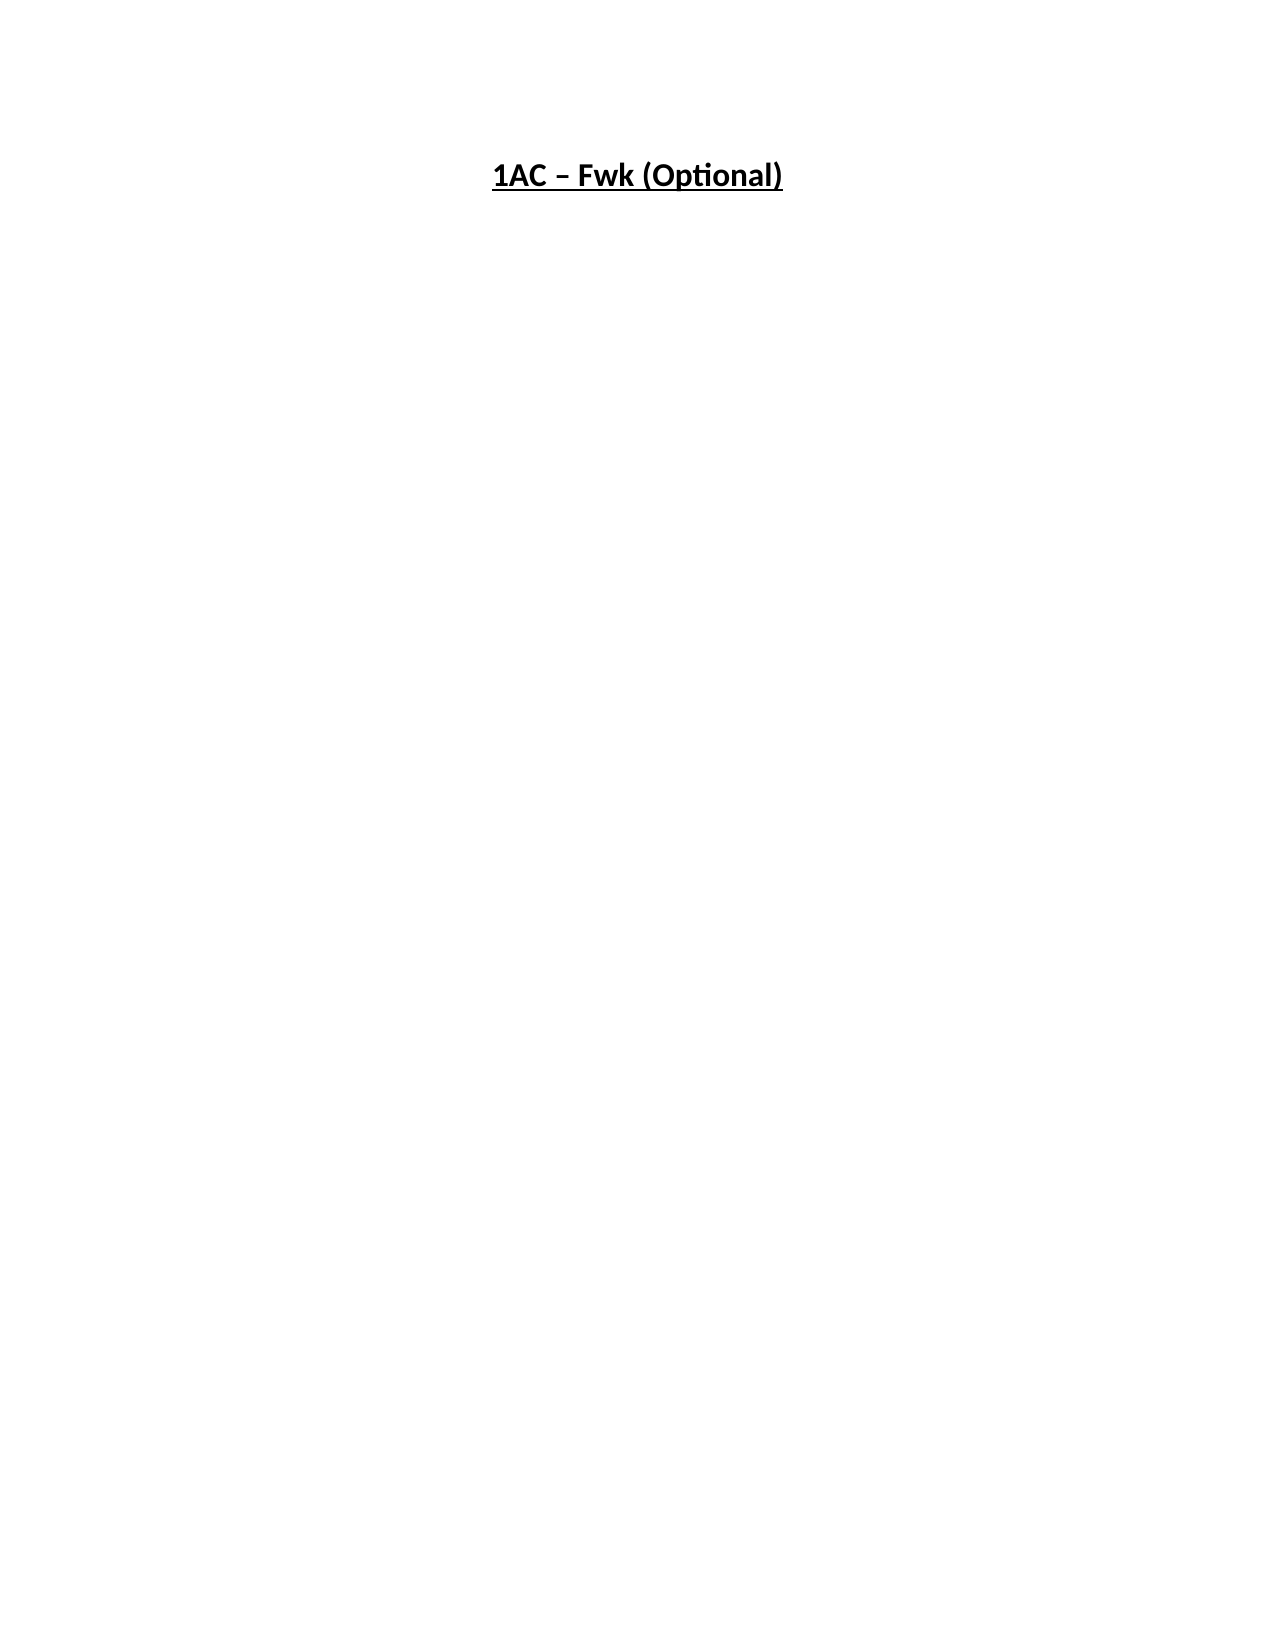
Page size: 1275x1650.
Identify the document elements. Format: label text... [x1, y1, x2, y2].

subtitle 1AC – Fwk (Optional) [150, 154, 1125, 195]
